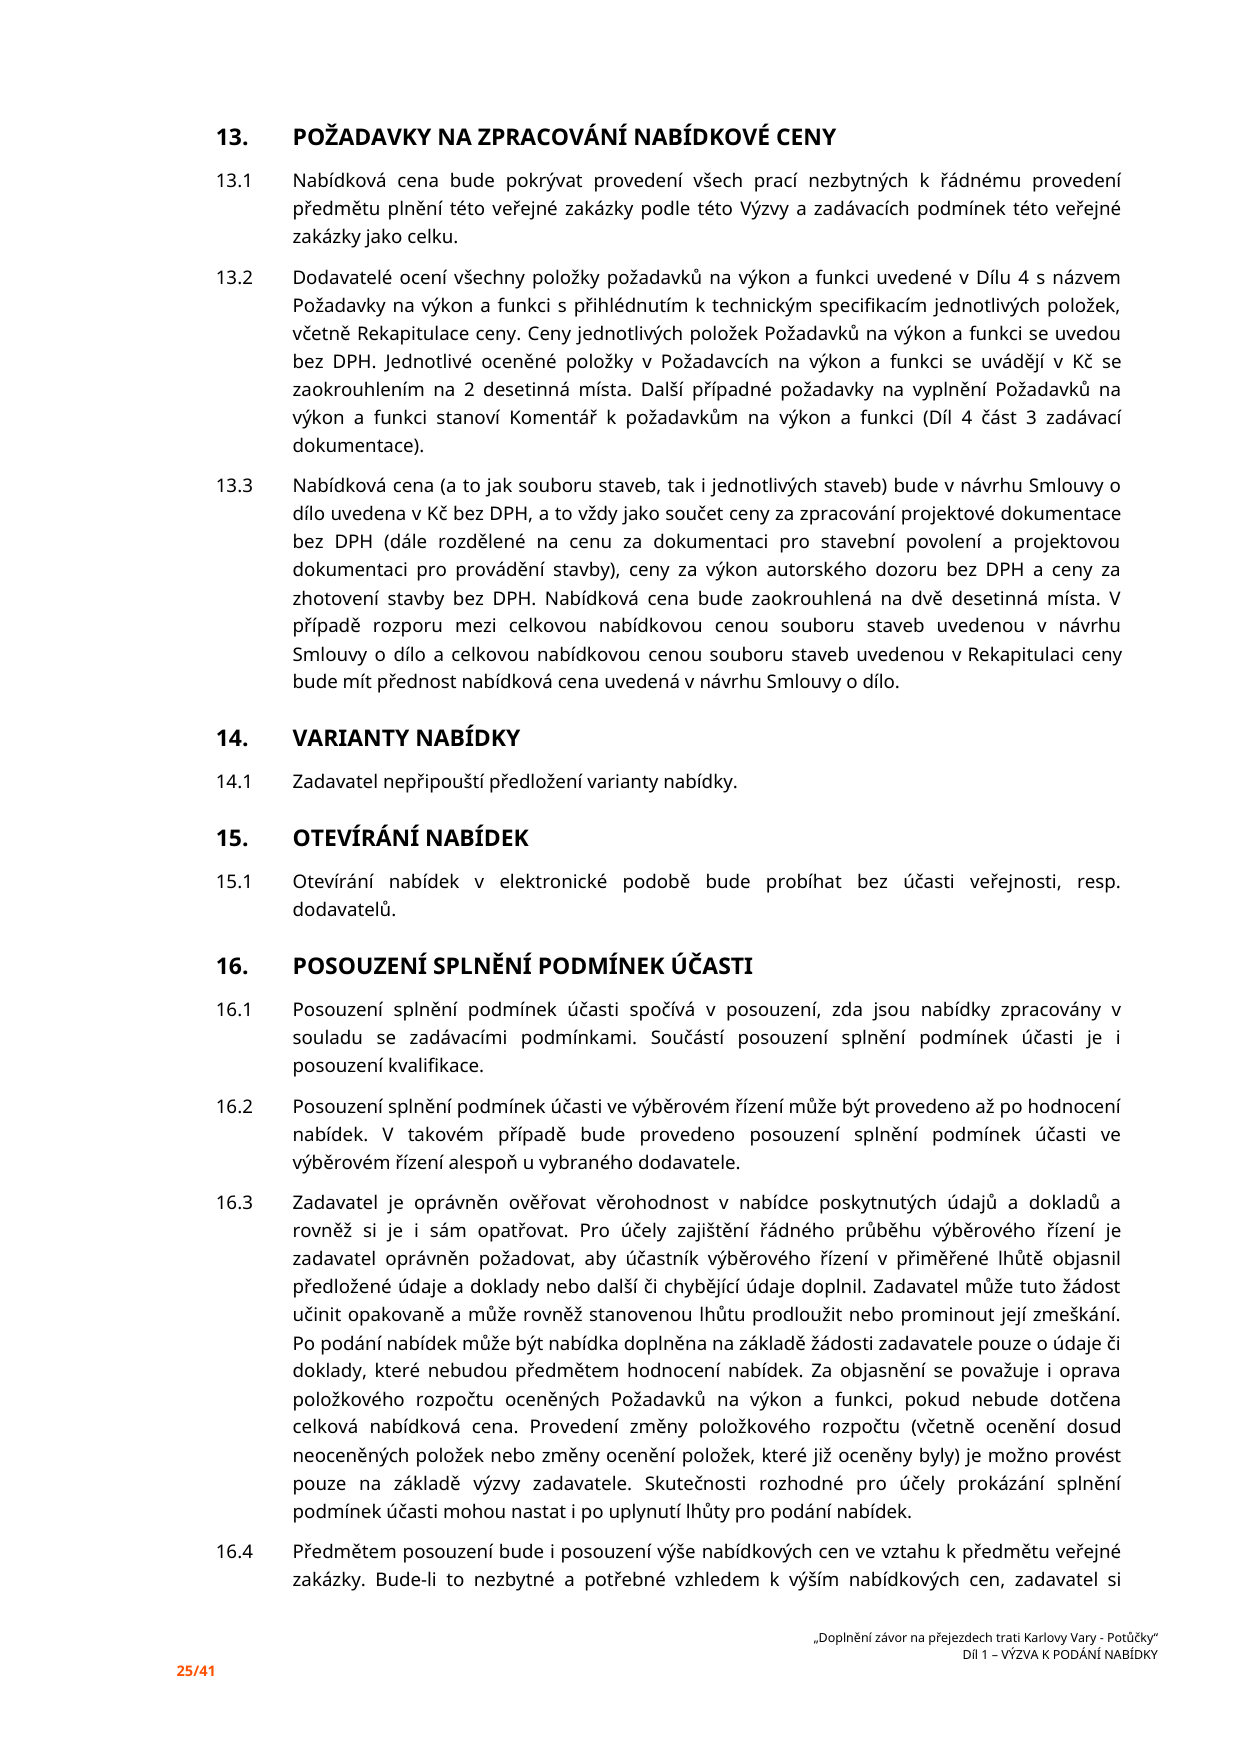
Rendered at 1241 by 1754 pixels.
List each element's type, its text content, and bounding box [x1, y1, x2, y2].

text Zadavatel nepřipouští předložení varianty nabídky. [216, 769, 1122, 794]
text POŽADAVKY NA ZPRACOVÁNÍ NABÍDKOVÉ CENY [216, 121, 1122, 152]
text Nabídková cena bude pokrývat provedení všech prací nezbytných k řádnému provedení předmětu plnění této veřejné zakázky podle této Výzvy a zadávacích podmínek této veřejné zakázky jako celku. [216, 167, 1122, 249]
text Otevírání nabídek v elektronické podobě bude probíhat bez účasti veřejnosti, resp. dodavatelů. [216, 869, 1122, 922]
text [216, 1538, 1122, 1592]
text Dodavatelé ocení všechny položky požadavků na výkon a funkci uvedené v Dílu 4 s názvem Požadavky na výkon a funkci s přihlédnutím k technickým specifikacím jednotlivých položek, včetně Rekapitulace ceny. Ceny jednotlivých položek Požadavků na výkon a funkci se uvedou bez DPH. Jednotlivé oceněné položky v Požadavcích na výkon a funkci se uvádějí v Kč se zaokrouhlením na 2 desetinná místa. Další případné požadavky na vyplnění Požadavků na výkon a funkci stanoví Komentář k požadavkům na výkon a funkci (Díl 4 část 3 zadávací dokumentace). [216, 264, 1122, 458]
text OTEVÍRÁNÍ NABÍDEK [216, 822, 1122, 853]
text Zadavatel je oprávněn ověřovat věrohodnost v nabídce poskytnutých údajů a dokladů a rovněž si je i sám opatřovat. Pro účely zajištění řádného průběhu výběrového řízení je zadavatel oprávněn požadovat, aby účastník výběrového řízení v přiměřené lhůtě objasnil předložené údaje a doklady nebo další či chybějící údaje doplnil. Zadavatel může tuto žádost učinit opakovaně a může rovněž stanovenou lhůtu prodloužit nebo prominout její zmeškání. Po podání nabídek může být nabídka doplněna na základě žádosti zadavatele pouze o údaje či doklady, které nebudou předmětem hodnocení nabídek. Za objasnění se považuje i oprava položkového rozpočtu oceněných Požadavků na výkon a funkci, pokud nebude dotčena celková nabídková cena. Provedení změny položkového rozpočtu (včetně ocenění dosud neoceněných položek nebo změny ocenění položek, které již oceněny byly) je možno provést pouze na základě výzvy zadavatele. Skutečnosti rozhodné pro účely prokázání splnění podmínek účasti mohou nastat i po uplynutí lhůty pro podání nabídek. [216, 1190, 1122, 1523]
text Nabídková cena (a to jak souboru staveb, tak i jednotlivých staveb) bude v návrhu Smlouvy o dílo uvedena v Kč bez DPH, a to vždy jako součet ceny za zpracování projektové dokumentace bez DPH (dále rozdělené na cenu za dokumentaci pro stavební povolení a projektovou dokumentaci pro provádění stavby), ceny za výkon autorského dozoru bez DPH a ceny za zhotovení stavby bez DPH. Nabídková cena bude zaokrouhlená na dvě desetinná místa. V případě rozporu mezi celkovou nabídkovou cenou souboru staveb uvedenou v návrhu Smlouvy o dílo a celkovou nabídkovou cenou souboru staveb uvedenou v Rekapitulaci ceny bude mít přednost nabídková cena uvedená v návrhu Smlouvy o dílo. [216, 473, 1122, 694]
text Posouzení splnění podmínek účasti ve výběrovém řízení může být provedeno až po hodnocení nabídek. V takovém případě bude provedeno posouzení splnění podmínek účasti ve výběrovém řízení alespoň u vybraného dodavatele. [216, 1093, 1122, 1175]
text Posouzení splnění podmínek účasti spočívá v posouzení, zda jsou nabídky zpracovány v souladu se zadávacími podmínkami. Součástí posouzení splnění podmínek účasti je i posouzení kvalifikace. [216, 997, 1122, 1078]
text VARIANTY NABÍDKY [216, 722, 1122, 753]
text POSOUZENÍ SPLNĚNÍ PODMÍNEK ÚČASTI [216, 950, 1122, 981]
